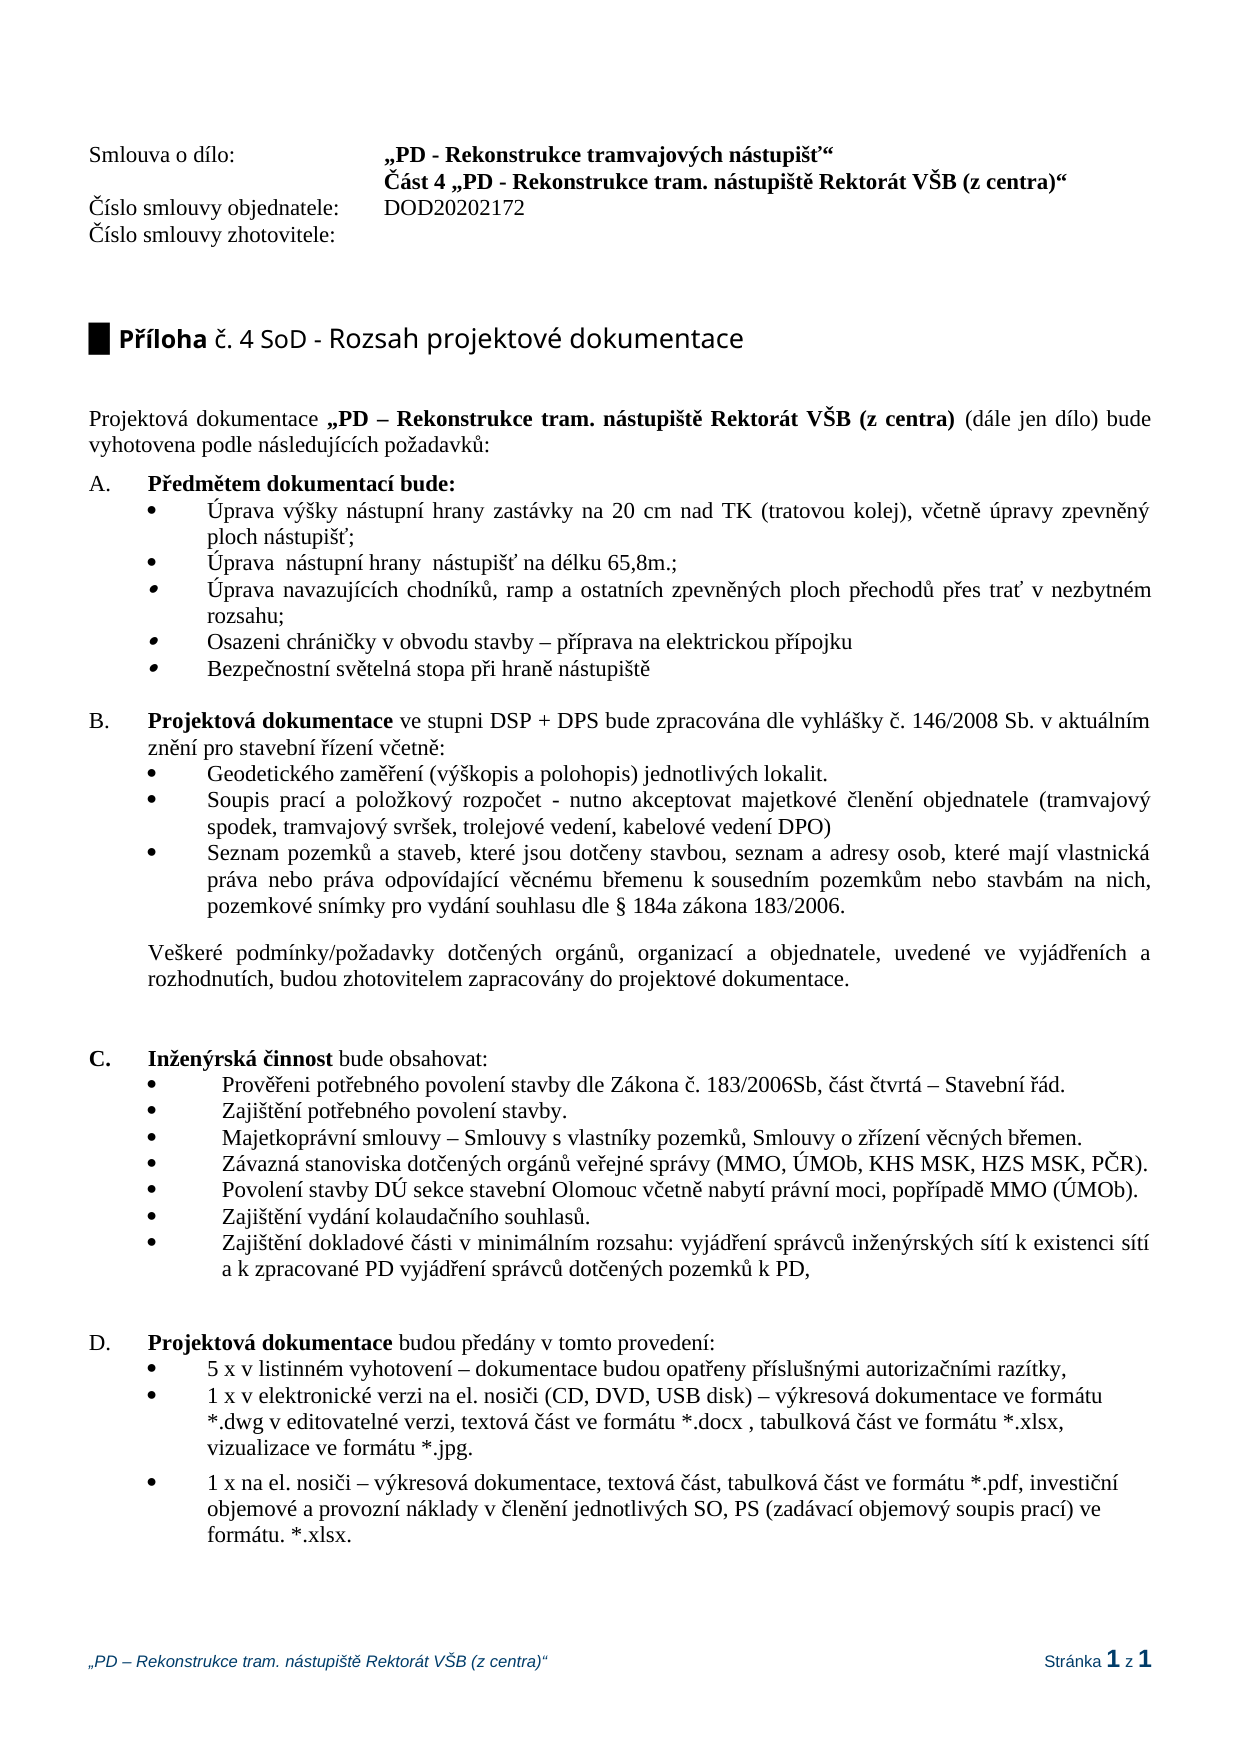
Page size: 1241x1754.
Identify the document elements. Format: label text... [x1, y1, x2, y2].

list Prověřeni potřebného povolení stavby dle Zákona č. 183/2006Sb, část čtvrtá – Stavební řád. [148, 1071, 1152, 1097]
list Úprava výšky nástupní hrany zastávky na 20 cm nad TK (tratovou kolej), včetně úpravy zpevněný ploch nástupišť; [148, 497, 1152, 549]
list Seznam pozemků a staveb, které jsou dotčeny stavbou, seznam a adresy osob, které mají vlastnická práva nebo práva odpovídající věcnému břemenu k sousedním pozemkům nebo stavbám na nich, pozemkové snímky pro vydání souhlasu dle § 184a zákona 183/2006. [148, 839, 1152, 918]
list Zajištění dokladové části v minimálním rozsahu: vyjádření správců inženýrských sítí k existenci sítí a k zpracované PD vyjádření správců dotčených pozemků k PD, [148, 1229, 1152, 1282]
list Geodetického zaměření (výškopis a polohopis) jednotlivých lokalit. [148, 760, 1152, 787]
list Zajištění vydání kolaudačního souhlasů. [148, 1203, 1152, 1229]
list Bezpečnostní světelná stopa při hraně nástupiště [148, 655, 1152, 681]
list Zajištění potřebného povolení stavby. [148, 1097, 1152, 1124]
text Veškeré podmínky/požadavky dotčených orgánů, organizací a objednatele, uvedené ve vyjádřeních a rozhodnutích, budou zhotovitelem zapracovány do projektové dokumentace. [148, 939, 1152, 992]
list 5 x v listinném vyhotovení – dokumentace budou opatřeny příslušnými autorizačními razítky, [148, 1355, 1152, 1382]
list Projektová dokumentace ve stupni DSP + DPS bude zpracována dle vyhlášky č. 146/2008 Sb. v aktuálním znění pro stavební řízení včetně: [89, 707, 1152, 760]
text Číslo smlouvy zhotovitele: [89, 221, 1152, 247]
list Závazná stanoviska dotčených orgánů veřejné správy (MMO, ÚMOb, KHS MSK, HZS MSK, PČR). [148, 1150, 1152, 1176]
list Majetkoprávní smlouvy – Smlouvy s vlastníky pozemků, Smlouvy o zřízení věcných břemen. [148, 1124, 1152, 1150]
list Soupis prací a položkový rozpočet - nutno akceptovat majetkové členění objednatele (tramvajový spodek, tramvajový svršek, trolejové vedení, kabelové vedení DPO) [148, 787, 1152, 839]
list Projektová dokumentace budou předány v tomto provedení: [89, 1329, 1152, 1355]
list Povolení stavby DÚ sekce stavební Olomouc včetně nabytí právní moci, popřípadě MMO (ÚMOb). [148, 1176, 1152, 1203]
text Projektová dokumentace „PD – Rekonstrukce tram. nástupiště Rektorát VŠB (z centra) (dále jen dílo) bude vyhotovena podle následujících požadavků: [89, 405, 1152, 458]
text Smlouva o dílo: „PD - Rekonstrukce tramvajových nástupišť“ [89, 142, 1152, 168]
list Inženýrská činnost bude obsahovat: [89, 1044, 1152, 1071]
text Číslo smlouvy objednatele: DOD20202172 [89, 194, 1152, 221]
list Úprava navazujících chodníků, ramp a ostatních zpevněných ploch přechodů přes trať v nezbytném rozsahu; [148, 576, 1152, 628]
subtitle Příloha č. 4 SoD - Rozsah projektové dokumentace [89, 322, 1152, 355]
list Osazeni chráničky v obvodu stavby – příprava na elektrickou přípojku [148, 628, 1152, 655]
list 1 x na el. nosiči – výkresová dokumentace, textová část, tabulková část ve formátu *.pdf, investiční objemové a provozní náklady v členění jednotlivých SO, PS (zadávací objemový soupis prací) ve formátu. *.xlsx. [148, 1468, 1152, 1548]
list 1 x v elektronické verzi na el. nosiči (CD, DVD, USB disk) – výkresová dokumentace ve formátu *.dwg v editovatelné verzi, textová část ve formátu *.docx , tabulková část ve formátu *.xlsx, vizualizace ve formátu *.jpg. [148, 1382, 1152, 1461]
text Část 4 „PD - Rekonstrukce tram. nástupiště Rektorát VŠB (z centra)“ [384, 168, 1152, 194]
list Úprava nástupní hrany nástupišť na délku 65,8m.; [148, 549, 1152, 576]
list Předmětem dokumentací bude: [89, 470, 1152, 497]
